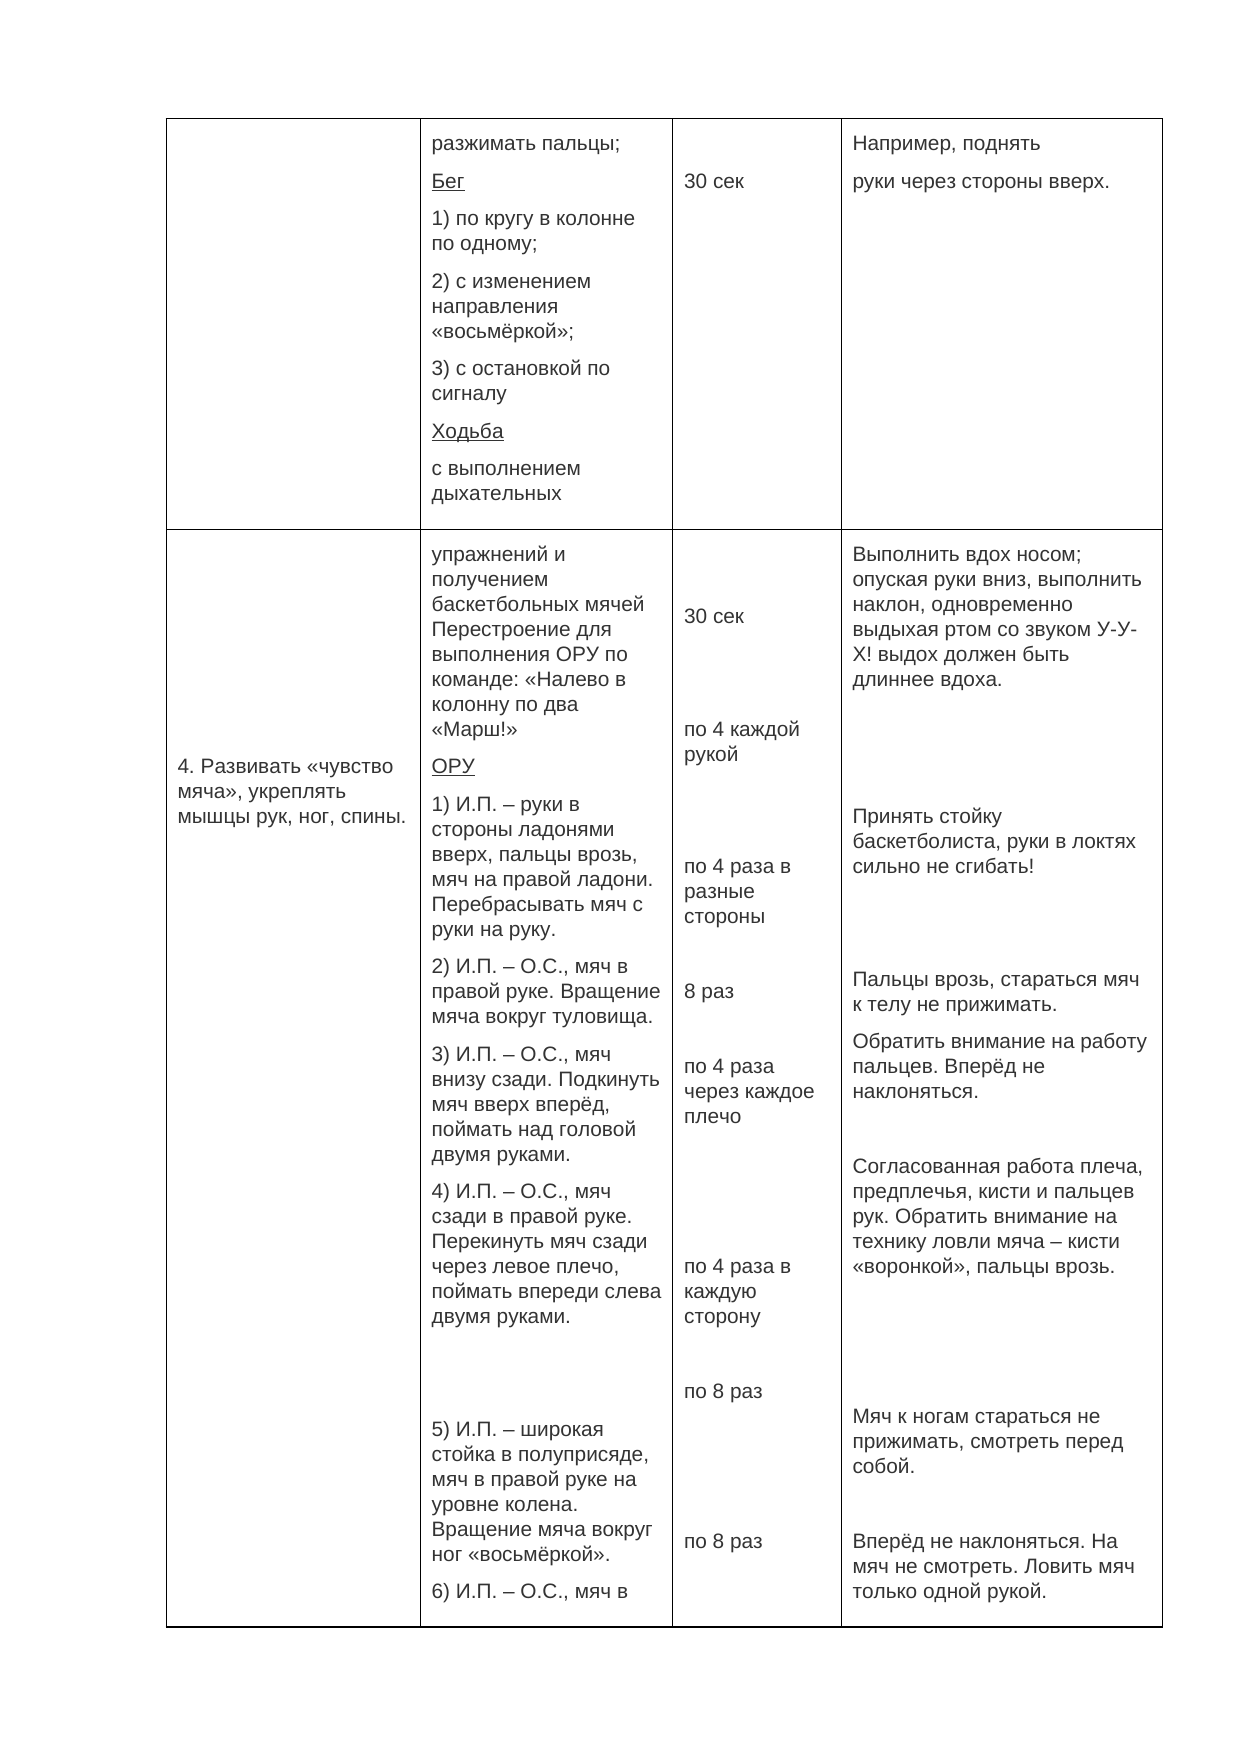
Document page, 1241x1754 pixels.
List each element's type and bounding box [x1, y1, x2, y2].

table_cell [842, 530, 1162, 1626]
table_cell [167, 119, 420, 528]
table_cell [421, 530, 672, 1626]
table_cell [842, 119, 1162, 528]
table_cell [673, 119, 841, 528]
table_cell [167, 530, 420, 1626]
table_cell [673, 530, 841, 1626]
table_cell [421, 119, 672, 528]
